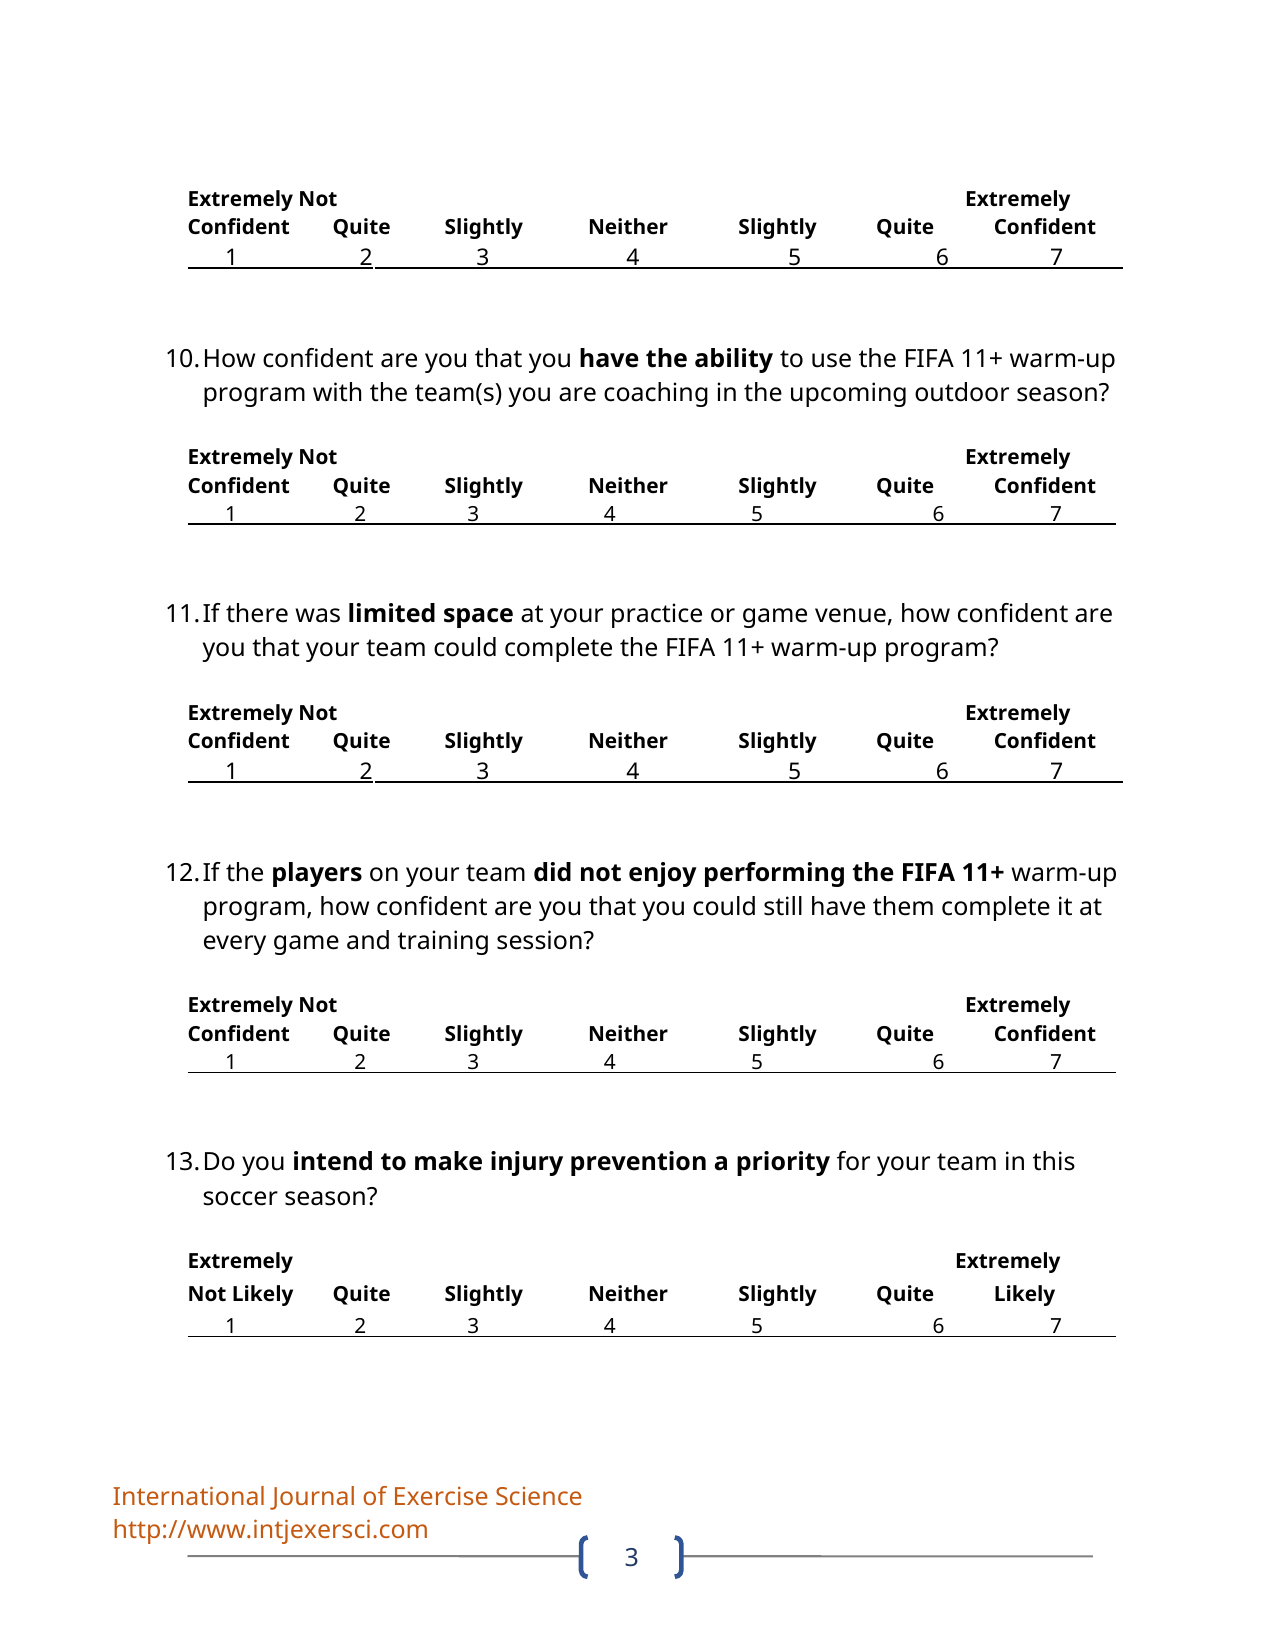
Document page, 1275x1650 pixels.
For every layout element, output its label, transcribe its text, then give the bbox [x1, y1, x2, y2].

list Do you intend to make injury prevention a priority for your team in this soccer season? [165, 1144, 1125, 1212]
list If there was limited space at your practice or game venue, how confident are you that your team could complete the FIFA 11+ warm-up program? [165, 596, 1125, 664]
text Confident Quite Slightly Neither Slightly Quite Confident [187, 471, 1125, 499]
list If the players on your team did not enjoy performing the FIFA 11+ warm-up program, how confident are you that you could still have them complete it at every game and training session? [165, 854, 1125, 957]
text 1 2 3 4 5 6 7 [187, 1047, 1125, 1076]
text 1 2 3 4 5 6 7 [187, 755, 1125, 786]
text 1 2 3 4 5 6 7 [187, 499, 1125, 528]
text Extremely Extremely [187, 1246, 1125, 1275]
text 1 2 3 4 5 6 7 [187, 241, 1125, 272]
text 1 2 3 4 5 6 7 [187, 1311, 1125, 1340]
text Extremely Not Extremely [187, 991, 1125, 1019]
text Extremely Not Extremely [187, 442, 1125, 471]
text Confident Quite Slightly Neither Slightly Quite Confident [187, 1019, 1125, 1047]
list How confident are you that you have the ability to use the FIFA 11+ warm-up program with the team(s) you are coaching in the upcoming outdoor season? [165, 340, 1125, 408]
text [187, 1279, 1125, 1307]
text Confident Quite Slightly Neither Slightly Quite Confident [187, 727, 1125, 755]
text Extremely Not Extremely [187, 184, 1125, 212]
text Confident Quite Slightly Neither Slightly Quite Confident [187, 212, 1125, 241]
text Extremely Not Extremely [187, 698, 1125, 727]
